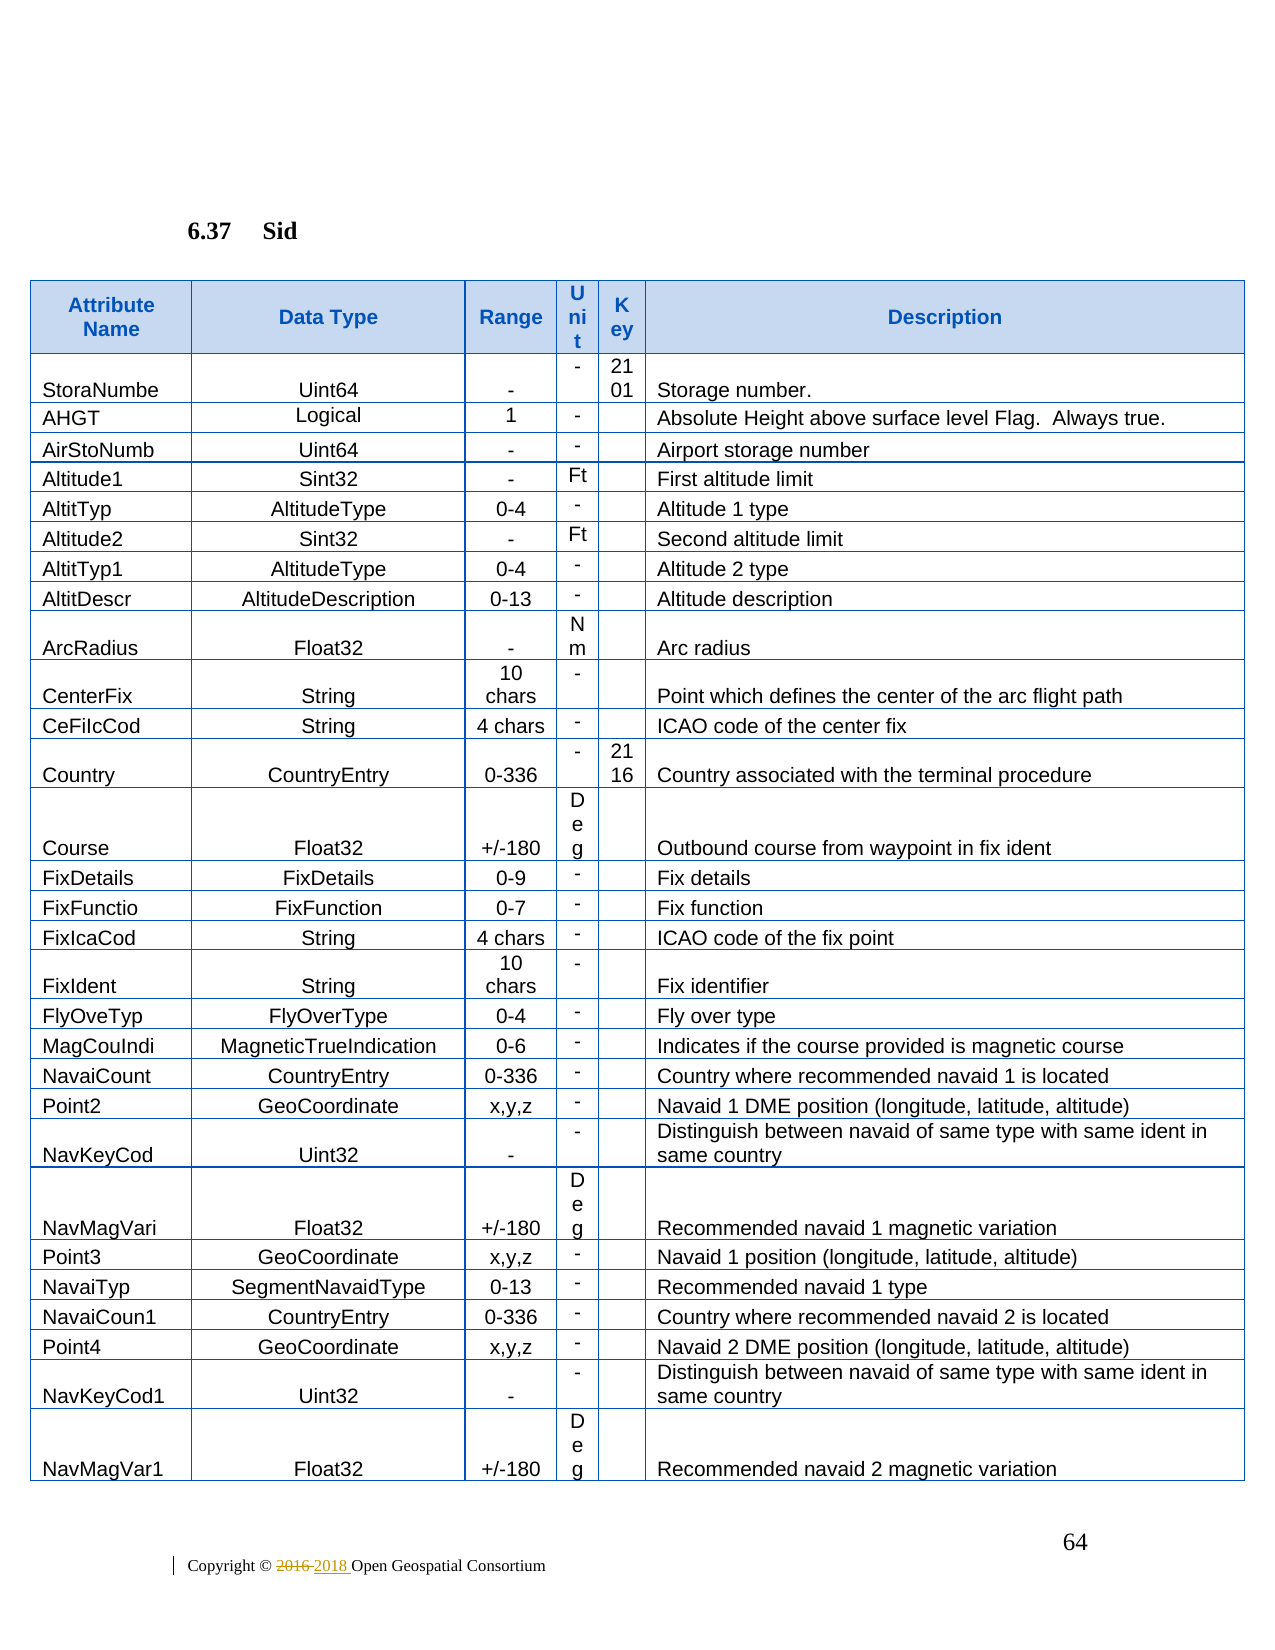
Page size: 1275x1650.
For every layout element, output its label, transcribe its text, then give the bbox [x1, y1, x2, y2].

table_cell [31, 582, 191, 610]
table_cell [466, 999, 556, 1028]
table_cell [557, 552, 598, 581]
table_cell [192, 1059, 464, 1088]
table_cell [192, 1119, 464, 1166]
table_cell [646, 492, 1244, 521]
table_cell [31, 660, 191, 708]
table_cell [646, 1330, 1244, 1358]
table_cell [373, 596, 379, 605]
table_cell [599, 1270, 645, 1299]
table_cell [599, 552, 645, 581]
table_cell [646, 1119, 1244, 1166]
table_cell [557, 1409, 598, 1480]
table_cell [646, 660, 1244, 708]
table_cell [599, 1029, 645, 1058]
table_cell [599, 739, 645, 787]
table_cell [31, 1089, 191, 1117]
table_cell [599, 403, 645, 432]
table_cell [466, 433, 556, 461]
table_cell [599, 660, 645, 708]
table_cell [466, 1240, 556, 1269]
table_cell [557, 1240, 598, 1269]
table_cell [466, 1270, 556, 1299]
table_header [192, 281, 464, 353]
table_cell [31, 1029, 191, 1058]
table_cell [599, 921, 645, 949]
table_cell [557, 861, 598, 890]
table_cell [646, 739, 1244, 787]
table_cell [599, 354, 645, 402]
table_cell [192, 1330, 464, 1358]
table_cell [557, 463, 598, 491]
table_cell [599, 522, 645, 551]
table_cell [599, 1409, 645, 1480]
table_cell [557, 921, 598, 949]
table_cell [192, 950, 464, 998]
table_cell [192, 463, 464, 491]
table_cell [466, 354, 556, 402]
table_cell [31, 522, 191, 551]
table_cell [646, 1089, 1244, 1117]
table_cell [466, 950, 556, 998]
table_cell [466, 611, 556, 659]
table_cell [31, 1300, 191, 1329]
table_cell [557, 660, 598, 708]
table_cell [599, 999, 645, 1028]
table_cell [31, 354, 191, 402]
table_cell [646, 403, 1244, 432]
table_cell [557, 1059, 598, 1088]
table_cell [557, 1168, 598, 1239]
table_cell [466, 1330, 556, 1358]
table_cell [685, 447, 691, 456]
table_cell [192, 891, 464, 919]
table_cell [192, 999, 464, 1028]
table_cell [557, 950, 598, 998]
subtitle Sid [187, 216, 1087, 245]
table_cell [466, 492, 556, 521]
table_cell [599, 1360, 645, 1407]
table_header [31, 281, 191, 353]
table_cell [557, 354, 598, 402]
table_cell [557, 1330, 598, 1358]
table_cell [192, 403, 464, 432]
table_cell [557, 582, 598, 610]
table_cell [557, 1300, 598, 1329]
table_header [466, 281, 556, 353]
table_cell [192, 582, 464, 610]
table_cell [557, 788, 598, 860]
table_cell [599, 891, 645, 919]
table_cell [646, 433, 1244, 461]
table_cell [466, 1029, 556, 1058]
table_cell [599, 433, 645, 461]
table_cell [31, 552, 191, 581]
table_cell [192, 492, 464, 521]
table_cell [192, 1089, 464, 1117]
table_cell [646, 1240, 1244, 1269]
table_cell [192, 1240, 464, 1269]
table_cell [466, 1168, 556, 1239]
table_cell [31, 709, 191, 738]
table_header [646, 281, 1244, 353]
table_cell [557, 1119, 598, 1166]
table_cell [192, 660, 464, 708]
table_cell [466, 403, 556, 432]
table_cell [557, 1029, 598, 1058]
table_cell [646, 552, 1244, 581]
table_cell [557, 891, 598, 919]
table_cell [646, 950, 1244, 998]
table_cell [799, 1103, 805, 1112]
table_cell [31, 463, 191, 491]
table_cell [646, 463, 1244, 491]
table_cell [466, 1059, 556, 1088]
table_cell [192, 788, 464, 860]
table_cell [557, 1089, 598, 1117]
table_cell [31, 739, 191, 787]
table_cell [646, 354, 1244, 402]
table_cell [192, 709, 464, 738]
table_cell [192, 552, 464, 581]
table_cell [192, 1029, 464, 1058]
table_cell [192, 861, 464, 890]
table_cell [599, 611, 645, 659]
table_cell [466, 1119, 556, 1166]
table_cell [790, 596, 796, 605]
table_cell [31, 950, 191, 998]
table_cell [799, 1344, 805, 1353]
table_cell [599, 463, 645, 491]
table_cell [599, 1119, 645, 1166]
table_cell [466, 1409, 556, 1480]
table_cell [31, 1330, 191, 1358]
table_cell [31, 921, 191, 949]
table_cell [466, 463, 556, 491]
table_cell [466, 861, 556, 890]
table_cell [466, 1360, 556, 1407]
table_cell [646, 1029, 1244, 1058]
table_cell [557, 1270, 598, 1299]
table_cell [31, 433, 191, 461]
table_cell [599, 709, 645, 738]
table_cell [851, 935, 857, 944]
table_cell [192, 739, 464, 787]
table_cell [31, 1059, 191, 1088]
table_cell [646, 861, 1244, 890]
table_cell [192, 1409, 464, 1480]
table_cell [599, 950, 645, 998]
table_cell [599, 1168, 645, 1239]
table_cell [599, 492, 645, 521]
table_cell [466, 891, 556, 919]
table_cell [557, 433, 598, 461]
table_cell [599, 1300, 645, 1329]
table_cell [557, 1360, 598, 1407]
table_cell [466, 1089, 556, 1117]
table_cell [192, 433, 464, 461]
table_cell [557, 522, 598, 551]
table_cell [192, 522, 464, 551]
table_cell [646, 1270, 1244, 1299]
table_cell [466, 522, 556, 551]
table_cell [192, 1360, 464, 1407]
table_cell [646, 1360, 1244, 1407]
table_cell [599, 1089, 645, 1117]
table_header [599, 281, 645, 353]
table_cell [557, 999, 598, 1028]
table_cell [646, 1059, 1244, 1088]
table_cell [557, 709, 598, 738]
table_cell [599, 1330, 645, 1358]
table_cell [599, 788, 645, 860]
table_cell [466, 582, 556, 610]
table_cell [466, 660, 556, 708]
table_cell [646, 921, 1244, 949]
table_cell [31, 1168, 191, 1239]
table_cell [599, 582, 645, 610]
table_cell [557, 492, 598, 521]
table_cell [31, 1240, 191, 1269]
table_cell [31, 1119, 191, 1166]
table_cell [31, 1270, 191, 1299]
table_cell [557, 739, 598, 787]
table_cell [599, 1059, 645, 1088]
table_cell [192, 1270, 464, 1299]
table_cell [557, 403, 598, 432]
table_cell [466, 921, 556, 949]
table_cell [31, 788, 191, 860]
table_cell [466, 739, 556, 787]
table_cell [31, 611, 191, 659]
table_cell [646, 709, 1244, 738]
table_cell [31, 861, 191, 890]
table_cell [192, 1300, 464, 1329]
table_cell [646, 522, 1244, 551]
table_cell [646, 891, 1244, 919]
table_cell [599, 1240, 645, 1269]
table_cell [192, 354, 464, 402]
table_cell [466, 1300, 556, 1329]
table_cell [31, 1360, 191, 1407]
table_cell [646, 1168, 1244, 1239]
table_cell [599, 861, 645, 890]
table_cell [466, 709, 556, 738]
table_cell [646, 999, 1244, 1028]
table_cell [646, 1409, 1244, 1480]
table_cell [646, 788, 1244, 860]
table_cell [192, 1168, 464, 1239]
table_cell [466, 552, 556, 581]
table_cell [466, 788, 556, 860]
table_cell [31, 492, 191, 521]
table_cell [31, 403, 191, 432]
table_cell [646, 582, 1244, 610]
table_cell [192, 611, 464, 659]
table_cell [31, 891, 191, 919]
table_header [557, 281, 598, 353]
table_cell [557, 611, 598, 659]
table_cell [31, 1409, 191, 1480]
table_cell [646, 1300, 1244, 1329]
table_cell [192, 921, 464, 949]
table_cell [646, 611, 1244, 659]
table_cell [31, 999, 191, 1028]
